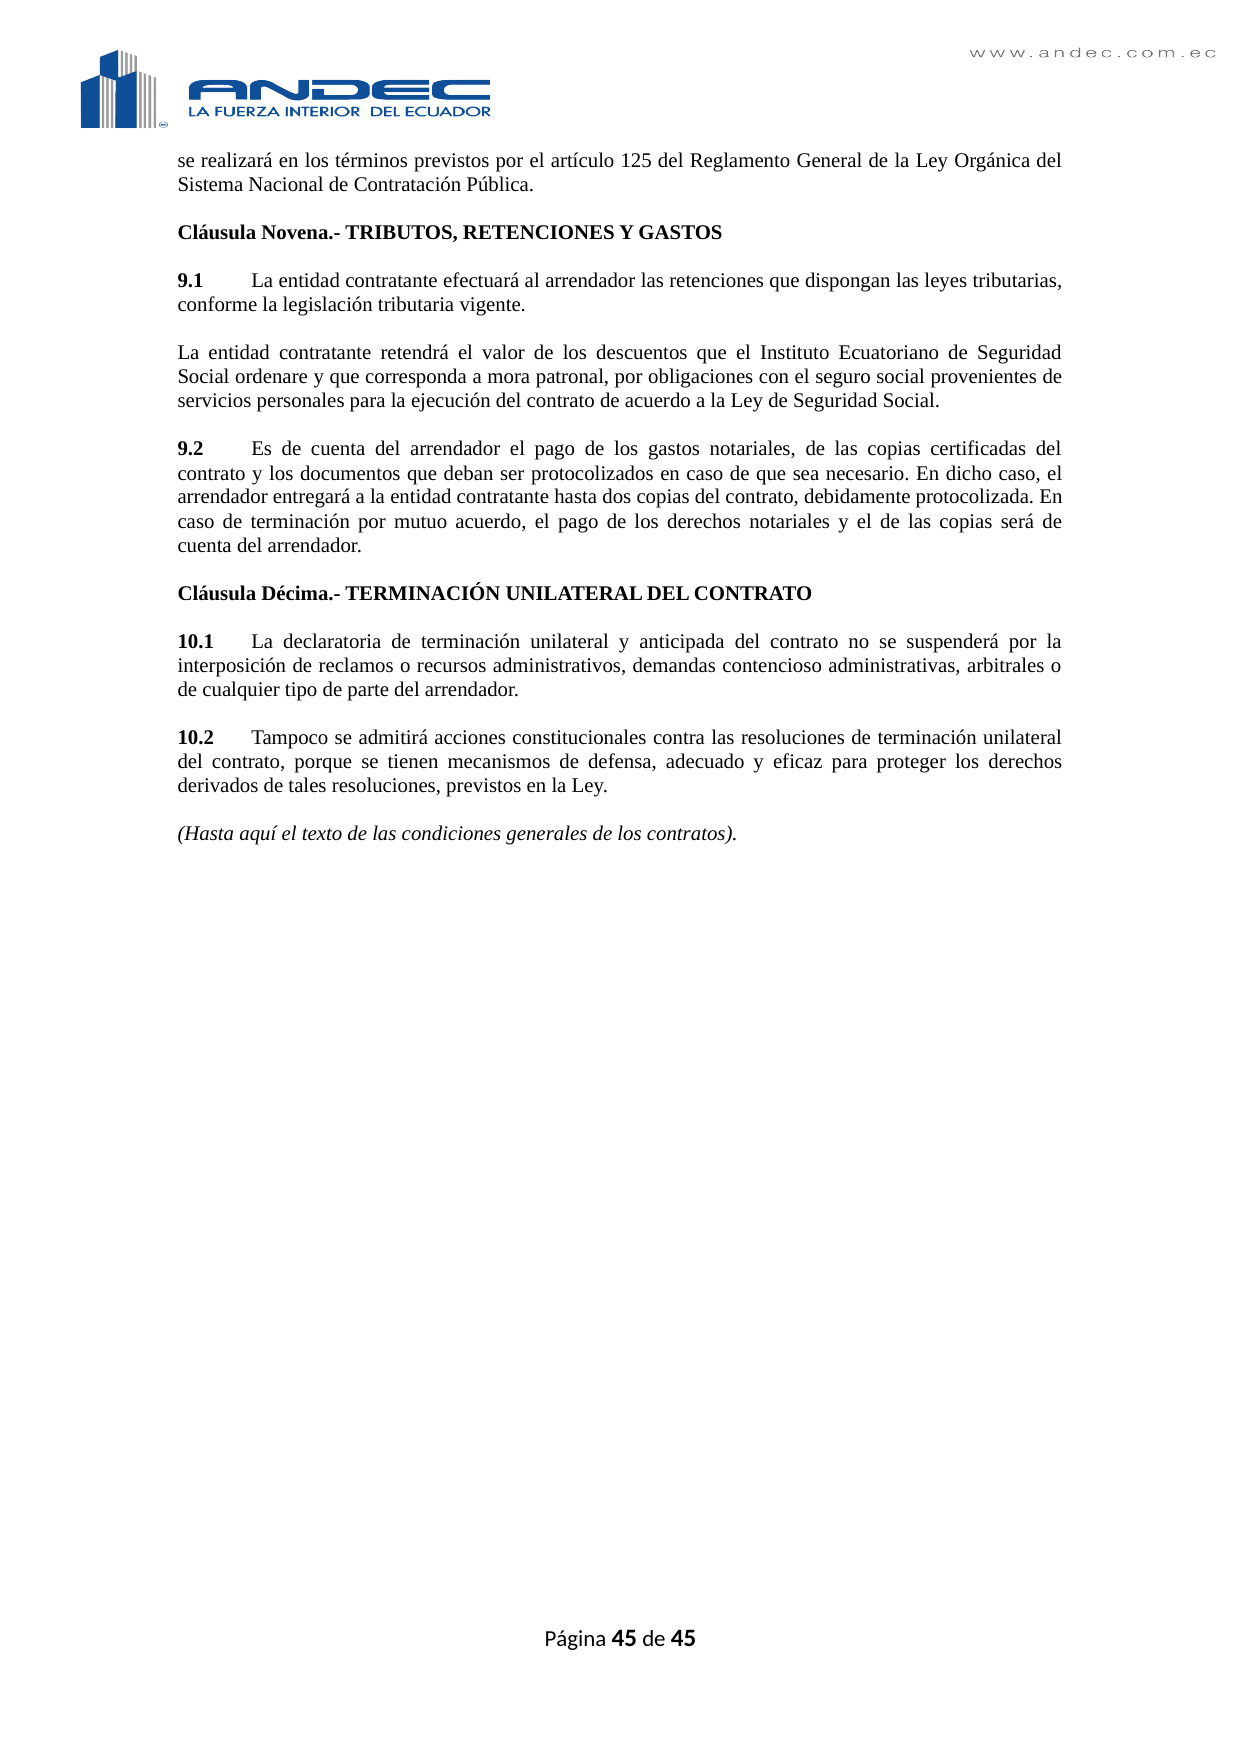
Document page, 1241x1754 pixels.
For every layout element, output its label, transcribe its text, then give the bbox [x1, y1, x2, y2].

text Cláusula Novena.- TRIBUTOS, RETENCIONES Y GASTOS [177, 220, 1063, 244]
text 9.2 Es de cuenta del arrendador el pago de los gastos notariales, de las copias certificadas del contrato y los documentos que deban ser protocolizados en caso de que sea necesario. En dicho caso, el arrendador entregará a la entidad contratante hasta dos copias del contrato, debidamente protocolizada. En caso de terminación por mutuo acuerdo, el pago de los derechos notariales y el de las copias será de cuenta del arrendador. [177, 436, 1063, 557]
picture [5, 21, 1241, 147]
text 9.1 La entidad contratante efectuará al arrendador las retenciones que dispongan las leyes tributarias, conforme la legislación tributaria vigente. [177, 268, 1063, 316]
text Cláusula Décima.- TERMINACIÓN UNILATERAL DEL CONTRATO [177, 581, 1063, 605]
text La entidad contratante retendrá el valor de los descuentos que el Instituto Ecuatoriano de Seguridad Social ordenare y que corresponda a mora patronal, por obligaciones con el seguro social provenientes de servicios personales para la ejecución del contrato de acuerdo a la Ley de Seguridad Social. [177, 340, 1063, 412]
text 10.1 La declaratoria de terminación unilateral y anticipada del contrato no se suspenderá por la interposición de reclamos o recursos administrativos, demandas contencioso administrativas, arbitrales o de cualquier tipo de parte del arrendador. [177, 629, 1063, 701]
text (Hasta aquí el texto de las condiciones generales de los contratos). [177, 821, 1063, 845]
text 10.2 Tampoco se admitirá acciones constitucionales contra las resoluciones de terminación unilateral del contrato, porque se tienen mecanismos de defensa, adecuado y eficaz para proteger los derechos derivados de tales resoluciones, previstos en la Ley. [177, 725, 1063, 797]
